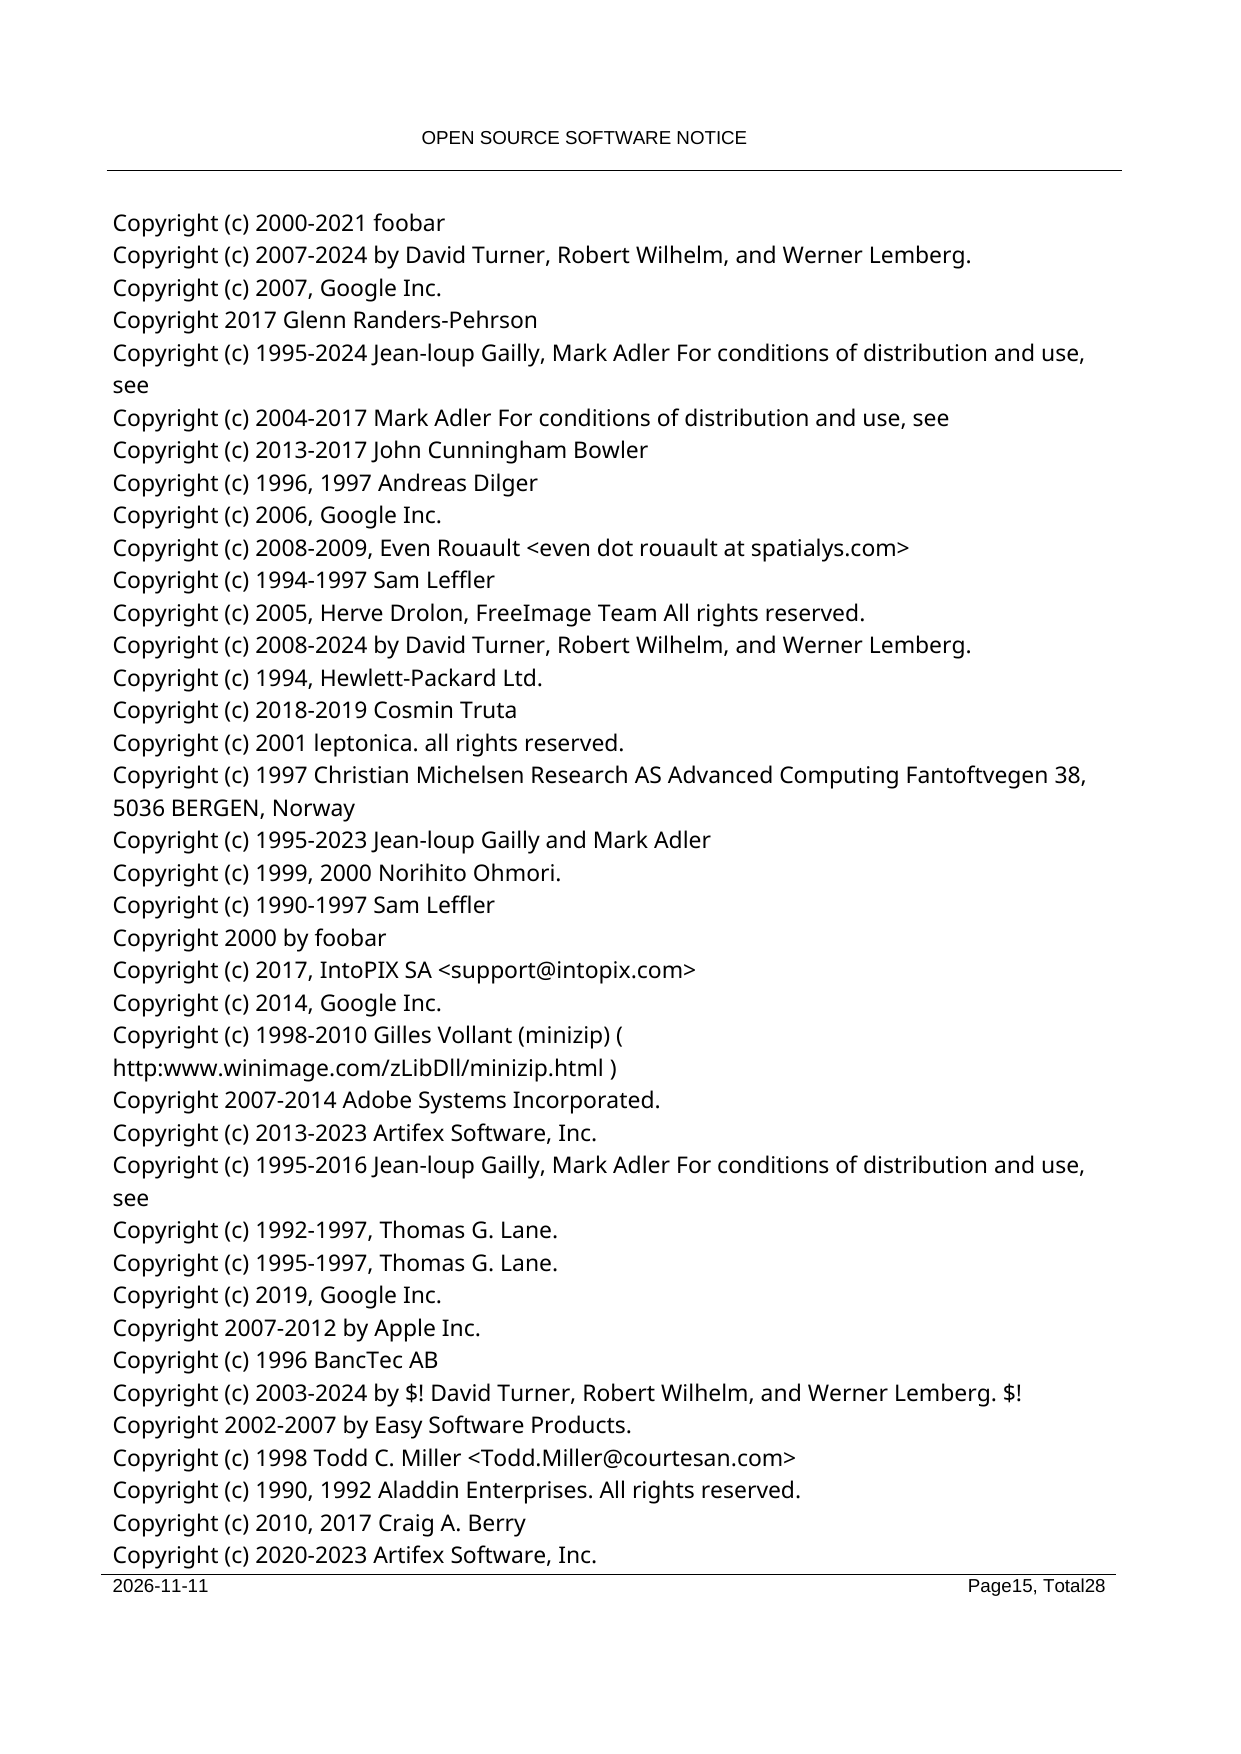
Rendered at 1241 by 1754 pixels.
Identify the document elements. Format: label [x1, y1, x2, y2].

text [112, 206, 1128, 1571]
